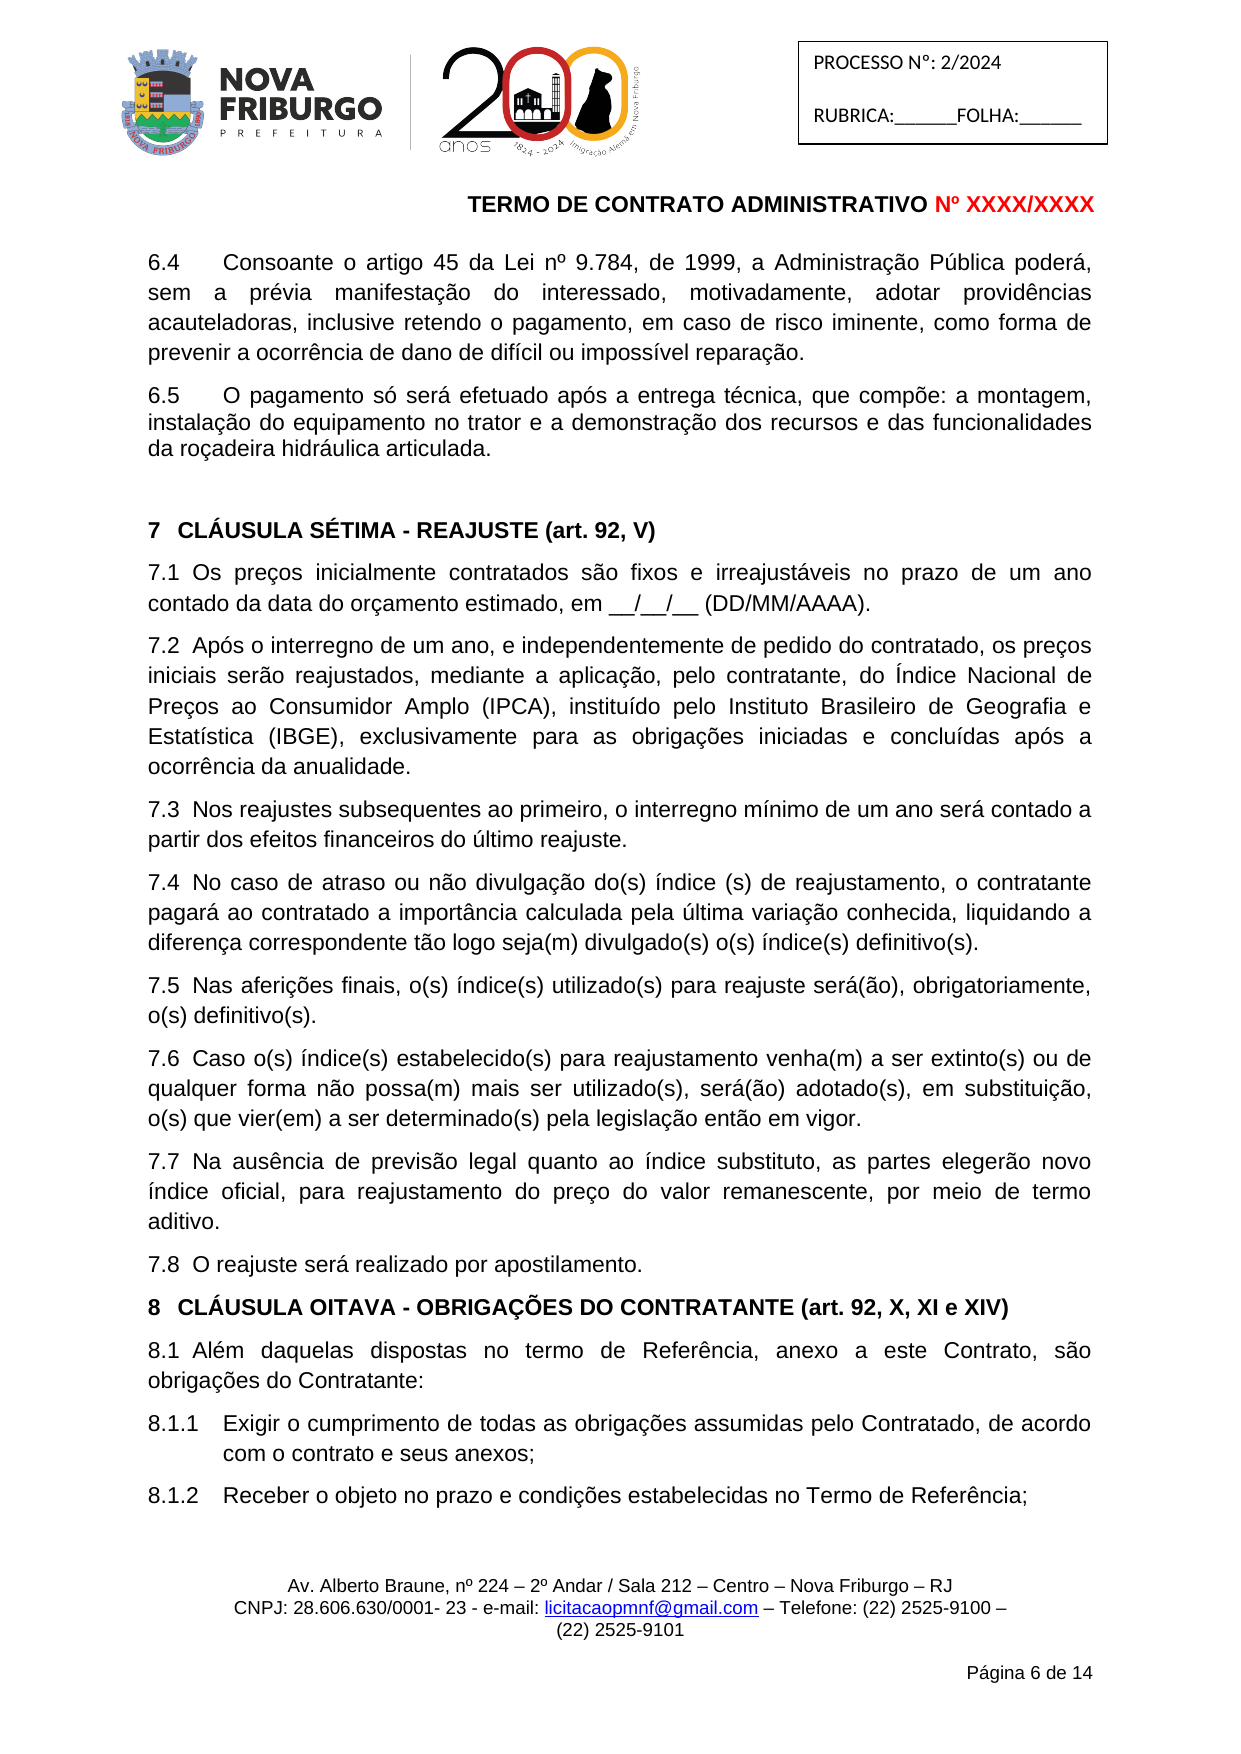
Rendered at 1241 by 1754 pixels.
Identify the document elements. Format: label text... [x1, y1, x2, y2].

list Além daquelas dispostas no termo de Referência, anexo a este Contrato, são obrigações do Contratante: [148, 1337, 1092, 1393]
list Nos reajustes subsequentes ao primeiro, o interregno mínimo de um ano será contado a partir dos efeitos financeiros do último reajuste. [148, 796, 1092, 852]
list Na ausência de previsão legal quanto ao índice substituto, as partes elegerão novo índice oficial, para reajustamento do preço do valor remanescente, por meio de termo aditivo. [148, 1148, 1092, 1235]
list Caso o(s) índice(s) estabelecido(s) para reajustamento venha(m) a ser extinto(s) ou de qualquer forma não possa(m) mais ser utilizado(s), será(ão) adotado(s), em substituição, o(s) que vier(em) a ser determinado(s) pela legislação então em vigor. [148, 1045, 1092, 1132]
list No caso de atraso ou não divulgação do(s) índice (s) de reajustamento, o contratante pagará ao contratado a importância calculada pela última variação conhecida, liquidando a diferença correspondente tão logo seja(m) divulgado(s) o(s) índice(s) definitivo(s). [148, 869, 1092, 956]
list Receber o objeto no prazo e condições estabelecidas no Termo de Referência; [148, 1482, 1092, 1509]
list CLÁUSULA SÉTIMA - REAJUSTE (art. 92, V) [148, 517, 1092, 543]
list O reajuste será realizado por apostilamento. [148, 1251, 1092, 1277]
list O pagamento só será efetuado após a entrega técnica, que compõe: a montagem, instalação do equipamento no trator e a demonstração dos recursos e das funcionalidades da roçadeira hidráulica articulada. [148, 382, 1092, 461]
list Exigir o cumprimento de todas as obrigações assumidas pelo Contratado, de acordo com o contrato e seus anexos; [148, 1409, 1092, 1466]
list CLÁUSULA OITAVA - OBRIGAÇÕES DO CONTRATANTE (art. 92, X, XI e XIV) [148, 1294, 1092, 1320]
list Após o interregno de um ano, e independentemente de pedido do contratado, os preços iniciais serão reajustados, mediante a aplicação, pelo contratante, do Índice Nacional de Preços ao Consumidor Amplo (IPCA), instituído pelo Instituto Brasileiro de Geografia e Estatística (IBGE), exclusivamente para as obrigações iniciadas e concluídas após a ocorrência da anualidade. [148, 632, 1092, 779]
list Os preços inicialmente contratados são fixos e irreajustáveis no prazo de um ano contado da data do orçamento estimado, em __/__/__ (DD/MM/AAAA). [148, 559, 1092, 616]
picture [94, 14, 672, 185]
list Nas aferições finais, o(s) índice(s) utilizado(s) para reajuste será(ão), obrigatoriamente, o(s) definitivo(s). [148, 972, 1092, 1028]
list Consoante o artigo 45 da Lei nº 9.784, de 1999, a Administração Pública poderá, sem a prévia manifestação do interessado, motivadamente, adotar providências acauteladoras, inclusive retendo o pagamento, em caso de risco iminente, como forma de prevenir a ocorrência de dano de difícil ou impossível reparação. [148, 249, 1092, 366]
